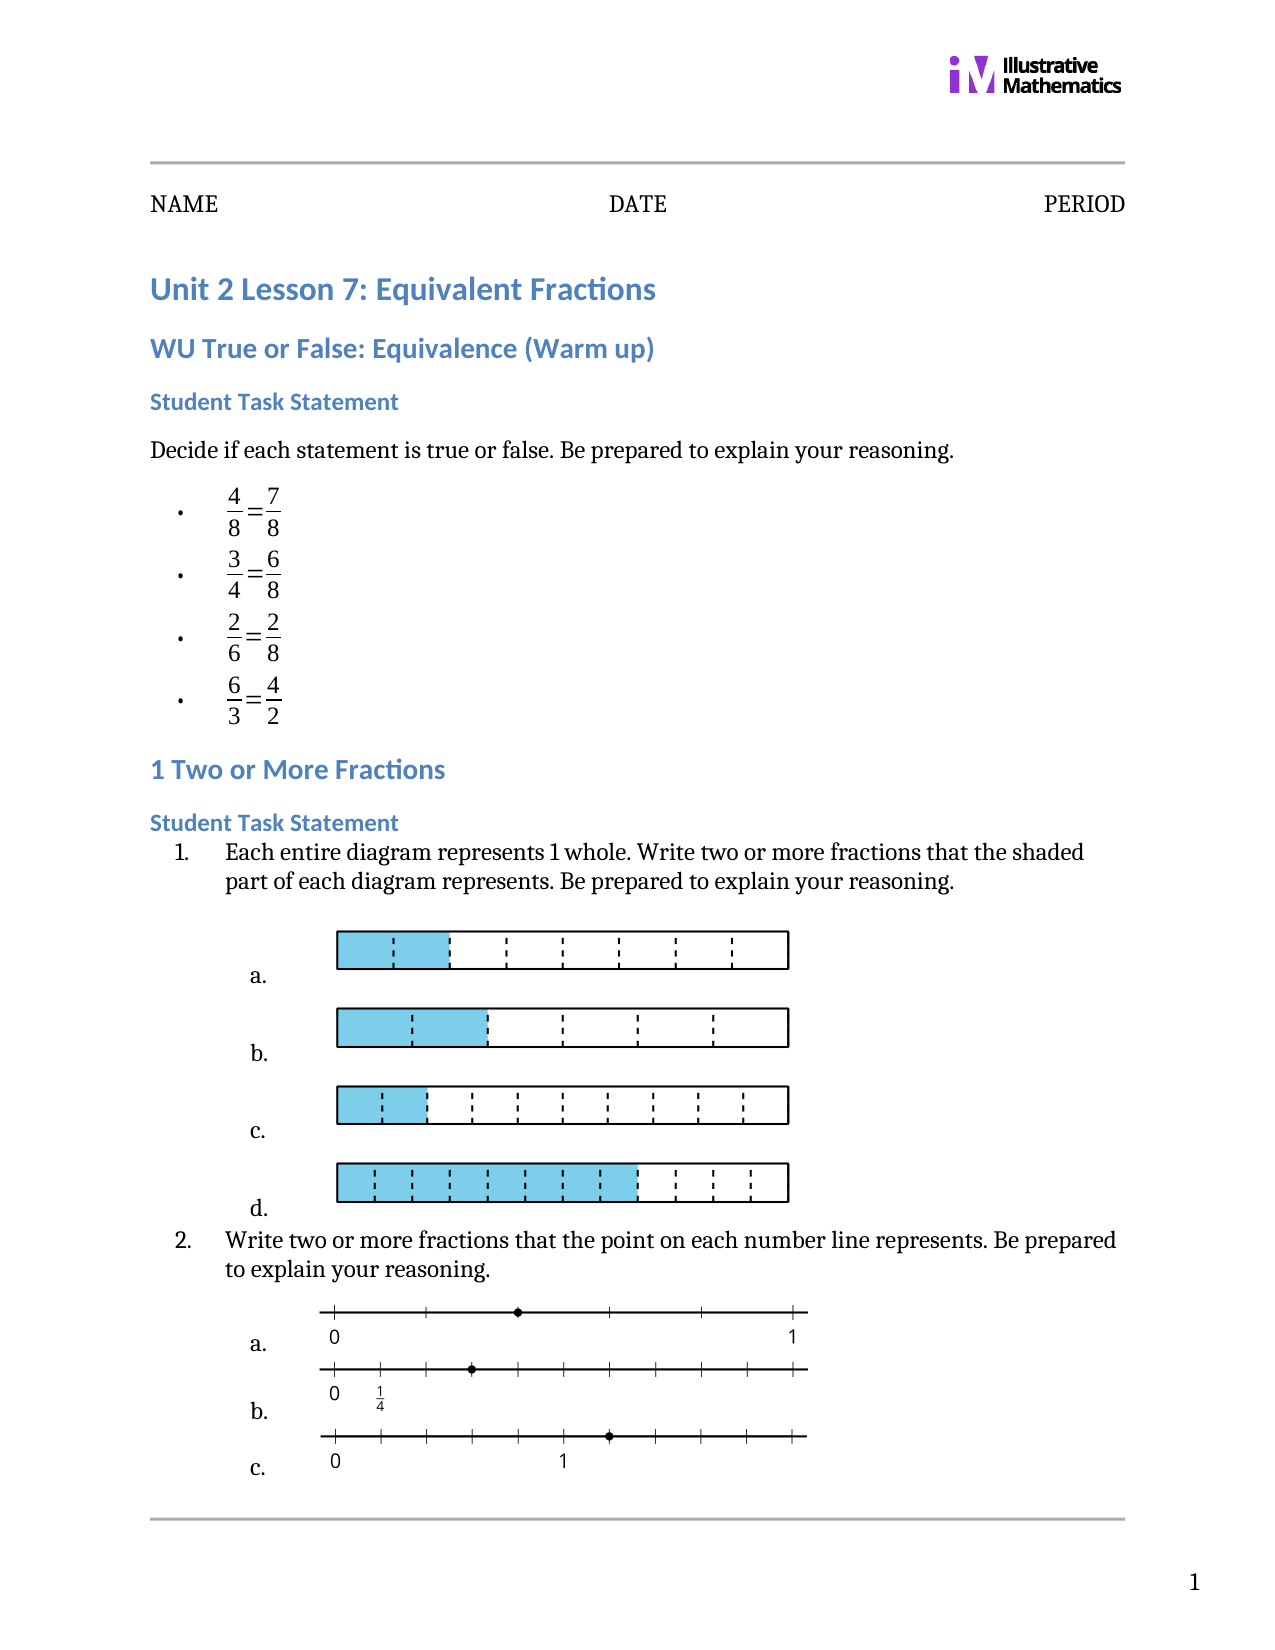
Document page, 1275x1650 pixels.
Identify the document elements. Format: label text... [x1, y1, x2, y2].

picture [318, 1429, 809, 1476]
picture [318, 1304, 809, 1352]
subtitle WU True or False: Equivalence (Warm up) [150, 330, 1125, 366]
picture [949, 55, 1121, 93]
picture [318, 1071, 807, 1139]
subtitle Student Task Statement [150, 807, 1125, 838]
subtitle 1 Two or More Fractions [150, 751, 1125, 787]
picture [318, 1361, 809, 1419]
subtitle Unit 2 Lesson 7: Equivalent Fractions [150, 268, 1125, 309]
list Each entire diagram represents 1 whole. Write two or more fractions that the shaded part of each diagram represents. Be prepared to explain your reasoning. [175, 838, 1125, 896]
picture [318, 1148, 807, 1217]
list Write two or more fractions that the point on each number line represents. Be prepared to explain your reasoning. [175, 1226, 1125, 1284]
text Decide if each statement is true or false. Be prepared to explain your reasoning. [150, 436, 1125, 464]
subtitle Student Task Statement [150, 386, 1125, 417]
picture [318, 993, 807, 1062]
picture [318, 916, 807, 984]
